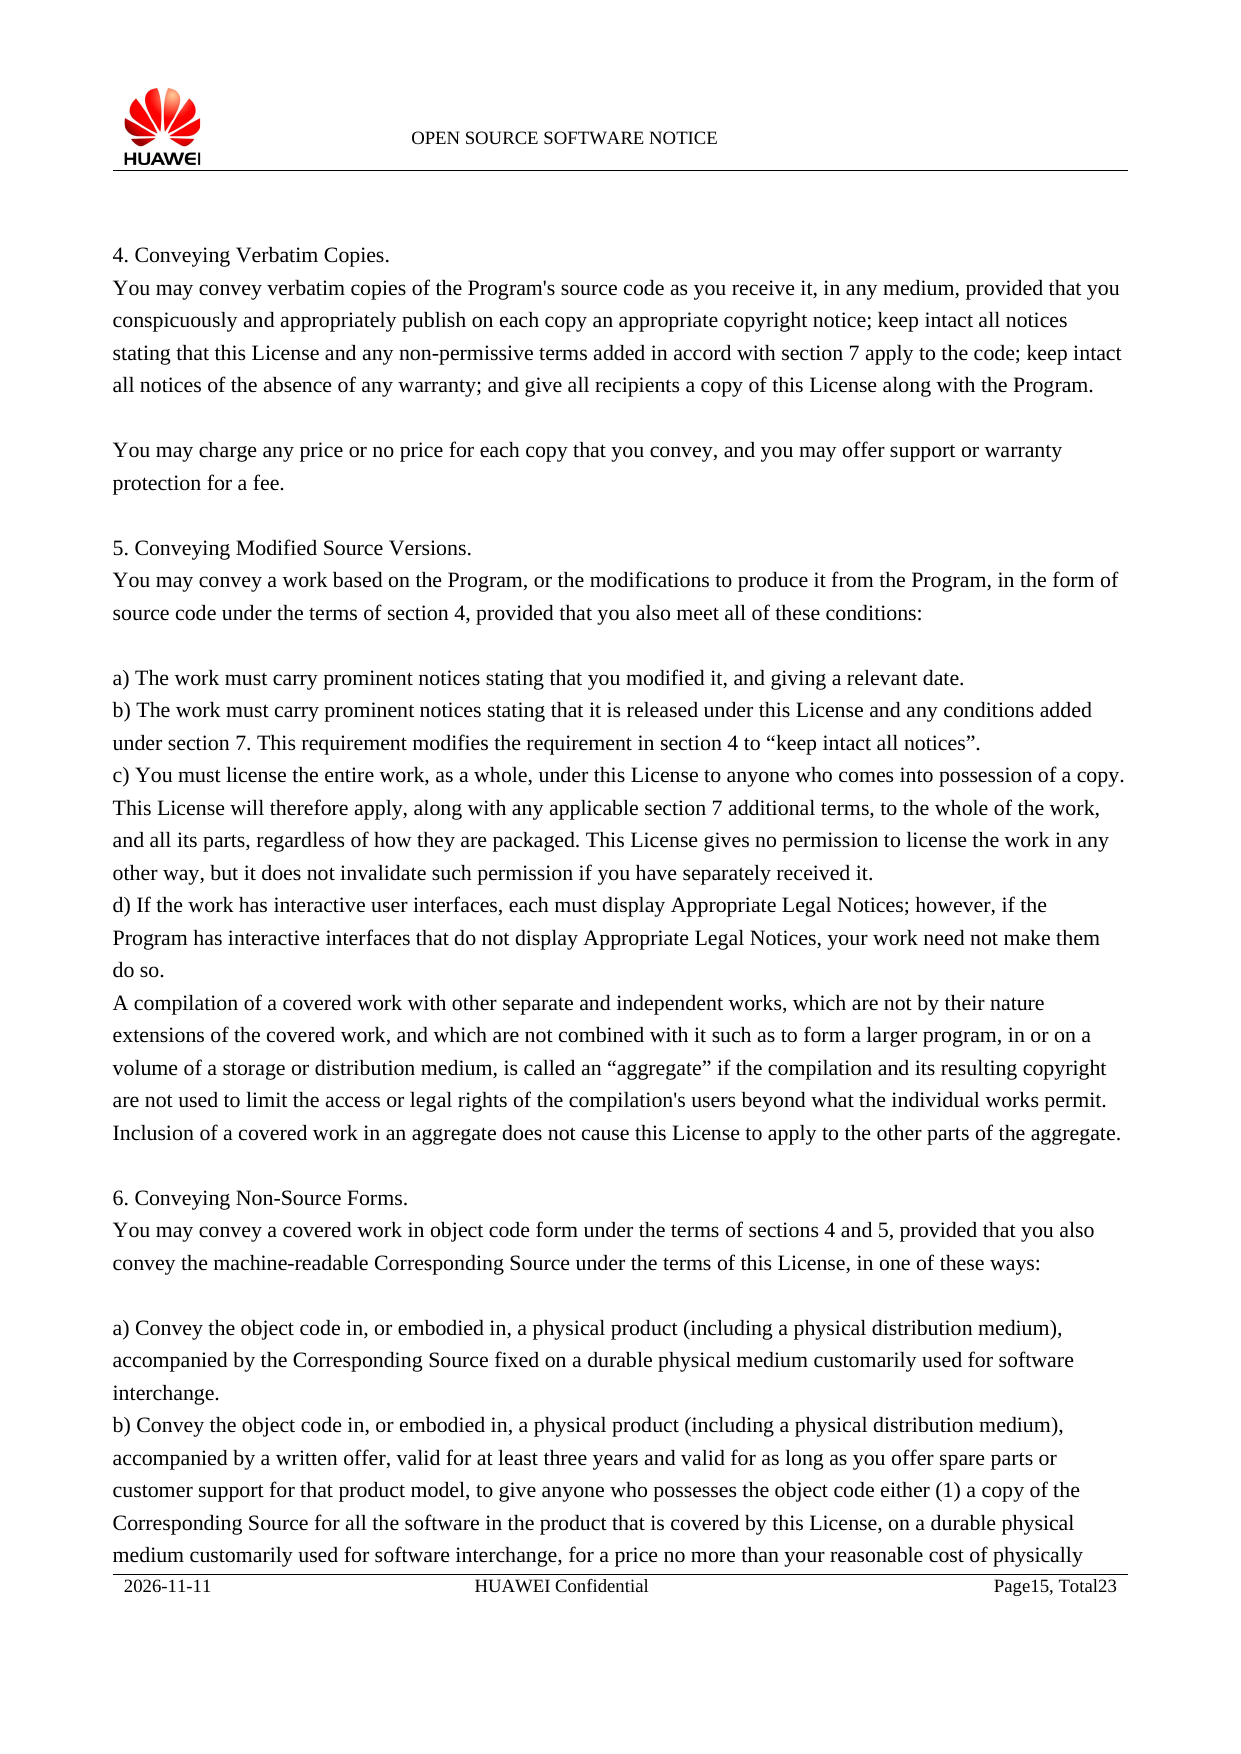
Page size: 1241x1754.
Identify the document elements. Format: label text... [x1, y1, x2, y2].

picture [124, 88, 201, 165]
